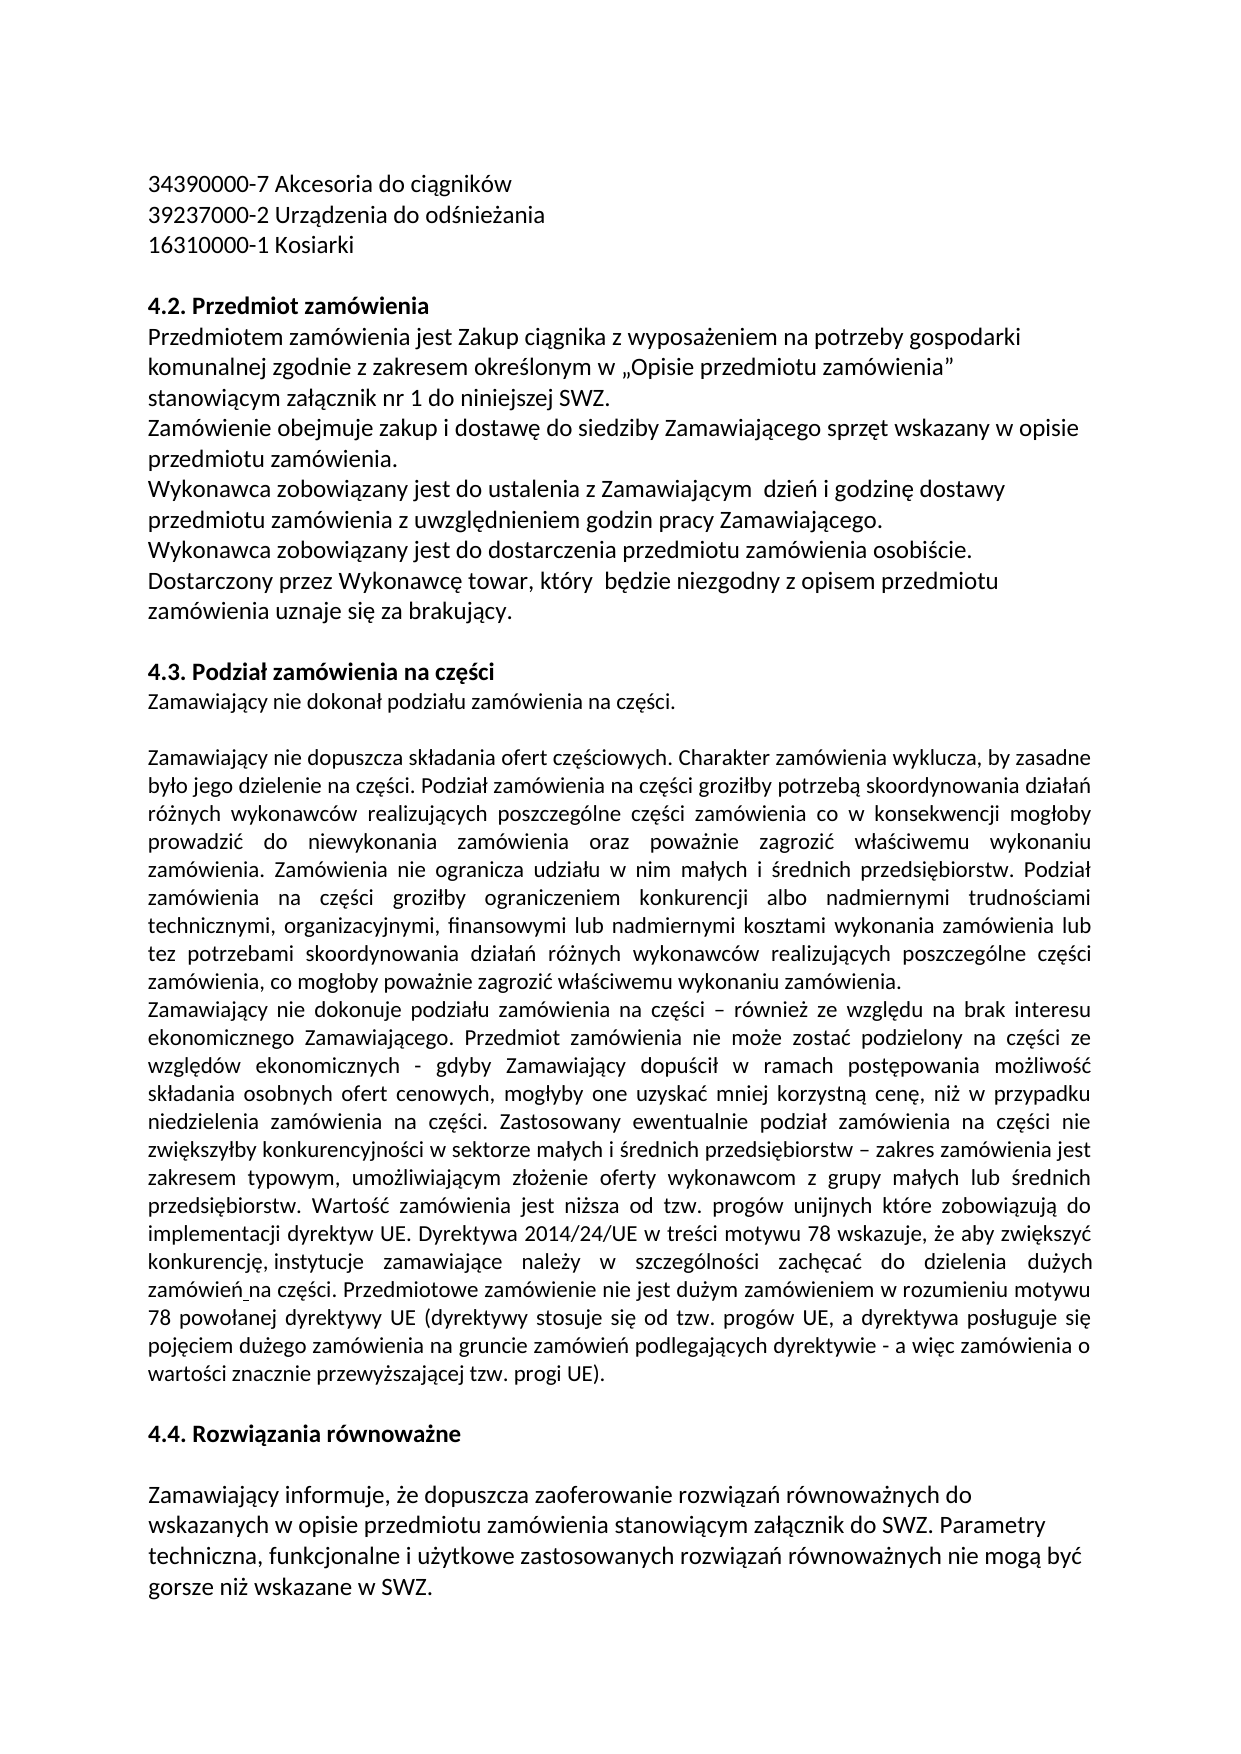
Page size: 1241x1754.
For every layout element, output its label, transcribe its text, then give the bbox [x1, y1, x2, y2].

text Przedmiotem zamówienia jest Zakup ciągnika z wyposażeniem na potrzeby gospodarki komunalnej zgodnie z zakresem określonym w „Opisie przedmiotu zamówienia” stanowiącym załącznik nr 1 do niniejszej SWZ. [148, 321, 1093, 412]
text Zamawiający nie dokonuje podziału zamówienia na części – również ze względu na brak interesu ekonomicznego Zamawiającego. Przedmiot zamówienia nie może zostać podzielony na części ze względów ekonomicznych - gdyby Zamawiający dopuścił w ramach postępowania możliwość składania osobnych ofert cenowych, mogłyby one uzyskać mniej korzystną cenę, niż w przypadku niedzielenia zamówienia na części. Zastosowany ewentualnie podział zamówienia na części nie zwiększyłby konkurencyjności w sektorze małych i średnich przedsiębiorstw – zakres zamówienia jest zakresem typowym, umożliwiającym złożenie oferty wykonawcom z grupy małych lub średnich przedsiębiorstw. Wartość zamówienia jest niższa od tzw. progów unijnych które zobowiązują do implementacji dyrektyw UE. Dyrektywa 2014/24/UE w treści motywu 78 wskazuje, że aby zwiększyć konkurencję, instytucje zamawiające należy w szczególności zachęcać do dzielenia dużych zamówień na części. Przedmiotowe zamówienie nie jest dużym zamówieniem w rozumieniu motywu 78 powołanej dyrektywy UE (dyrektywy stosuje się od tzw. progów UE, a dyrektywa posługuje się pojęciem dużego zamówienia na gruncie zamówień podlegających dyrektywie - a więc zamówienia o wartości znacznie przewyższającej tzw. progi UE). [148, 995, 1093, 1388]
text Zamawiający nie dokonał podziału zamówienia na części. [148, 687, 1093, 715]
text 16310000-1 Kosiarki [148, 229, 1093, 260]
text Zamawiający nie dopuszcza składania ofert częściowych. Charakter zamówienia wyklucza, by zasadne było jego dzielenie na części. Podział zamówienia na części groziłby potrzebą skoordynowania działań różnych wykonawców realizujących poszczególne części zamówienia co w konsekwencji mogłoby prowadzić do niewykonania zamówienia oraz poważnie zagrozić właściwemu wykonaniu zamówienia. Zamówienia nie ogranicza udziału w nim małych i średnich przedsiębiorstw. Podział zamówienia na części groziłby ograniczeniem konkurencji albo nadmiernymi trudnościami technicznymi, organizacyjnymi, finansowymi lub nadmiernymi kosztami wykonania zamówienia lub tez potrzebami skoordynowania działań różnych wykonawców realizujących poszczególne części zamówienia, co mogłoby poważnie zagrozić właściwemu wykonaniu zamówienia. [148, 743, 1093, 995]
text 4.2. Przedmiot zamówienia [148, 290, 1093, 321]
text Zamówienie obejmuje zakup i dostawę do siedziby Zamawiającego sprzęt wskazany w opisie przedmiotu zamówienia. [148, 412, 1093, 473]
text 39237000-2 Urządzenia do odśnieżania [148, 199, 1093, 229]
text 4.3. Podział zamówienia na części [148, 657, 1093, 687]
text 34390000-7 Akcesoria do ciągników [148, 168, 1093, 199]
text Dostarczony przez Wykonawcę towar, który będzie niezgodny z opisem przedmiotu zamówienia uznaje się za brakujący. [148, 565, 1093, 626]
text 4.4. Rozwiązania równoważne [148, 1418, 1093, 1449]
text Zamawiający informuje, że dopuszcza zaoferowanie rozwiązań równoważnych do wskazanych w opisie przedmiotu zamówienia stanowiącym załącznik do SWZ. Parametry techniczna, funkcjonalne i użytkowe zastosowanych rozwiązań równoważnych nie mogą być gorsze niż wskazane w SWZ. [148, 1479, 1093, 1601]
text Wykonawca zobowiązany jest do ustalenia z Zamawiającym dzień i godzinę dostawy przedmiotu zamówienia z uwzględnieniem godzin pracy Zamawiającego. [148, 473, 1093, 534]
text Wykonawca zobowiązany jest do dostarczenia przedmiotu zamówienia osobiście. [148, 534, 1093, 565]
